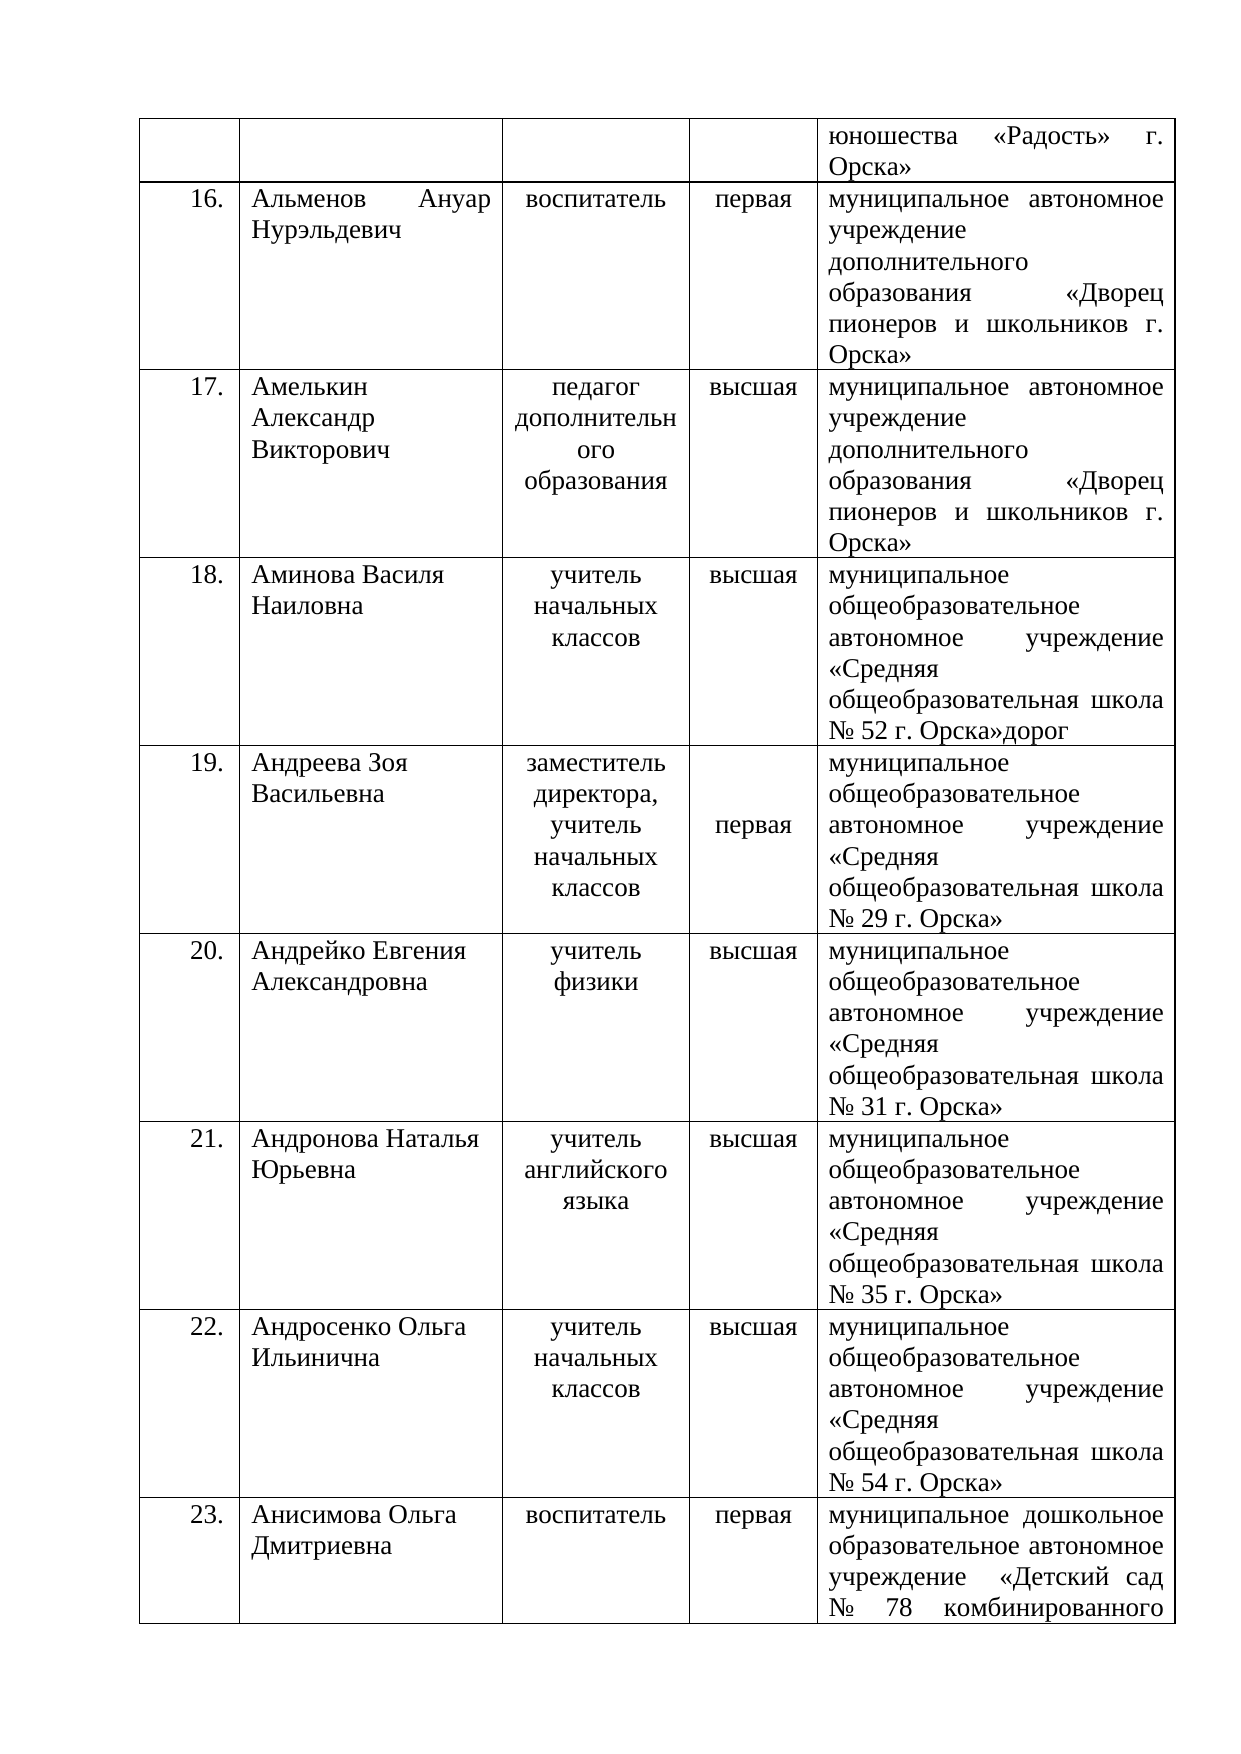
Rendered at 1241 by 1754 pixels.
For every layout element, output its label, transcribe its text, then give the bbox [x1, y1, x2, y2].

table_cell Аминова Василя Наиловна [240, 558, 502, 745]
table_cell высшая [690, 1310, 817, 1497]
table_cell муниципальное общеобразовательное автономное учреждение «Средняя общеобразовательная школа № 35 г. Орска» [818, 1122, 1174, 1309]
table_cell [140, 370, 239, 557]
table_cell первая [690, 183, 817, 369]
table_cell [140, 558, 239, 745]
table_cell [140, 1310, 239, 1497]
table_cell Амелькин Александр Викторович [240, 370, 502, 557]
table_cell Андрейко Евгения Александровна [240, 934, 502, 1121]
table_cell муниципальное автономное учреждение дополнительного образования «Дворец пионеров и школьников г. Орска» [818, 370, 1174, 557]
table_cell учитель английского языка [503, 1122, 689, 1309]
table_cell муниципальное общеобразовательное автономное учреждение «Средняя общеобразовательная школа № 31 г. Орска» [818, 934, 1174, 1121]
table_cell Альменов Ануар Нурэльдевич [240, 183, 502, 369]
table_cell первая [690, 1498, 817, 1622]
table_cell муниципальное общеобразовательное автономное учреждение «Средняя общеобразовательная школа № . Орска»дорог [818, 558, 1174, 745]
table_cell муниципальное общеобразовательное автономное учреждение «Средняя общеобразовательная школа № 54 г. Орска» [818, 1310, 1174, 1497]
table_cell воспитатель [503, 183, 689, 369]
table_cell высшая [690, 558, 817, 745]
table_cell муниципальное общеобразовательное автономное учреждение «Средняя общеобразовательная школа № 29 г. Орска» [818, 746, 1174, 933]
table_cell высшая [690, 1122, 817, 1309]
table_cell [140, 934, 239, 1121]
table_cell [140, 183, 239, 369]
table_cell высшая [690, 370, 817, 557]
table_cell первая [690, 746, 817, 933]
table_cell [690, 119, 817, 181]
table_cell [818, 1498, 1174, 1622]
table_cell [140, 119, 239, 181]
table_cell учитель начальных классов [503, 1310, 689, 1497]
table_cell [140, 1122, 239, 1309]
table_cell [140, 1498, 239, 1622]
table_cell [140, 746, 239, 933]
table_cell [503, 119, 689, 181]
table_cell высшая [690, 934, 817, 1121]
table_cell Андреева Зоя Васильевна [240, 746, 502, 933]
table_cell учитель физики [503, 934, 689, 1121]
table_cell учитель начальных классов [503, 558, 689, 745]
table_cell воспитатель [503, 1498, 689, 1622]
table_cell Андросенко Ольга Ильинична [240, 1310, 502, 1497]
table_cell заместитель директора, учитель начальных классов [503, 746, 689, 933]
table_cell педагог дополнительного образования [503, 370, 689, 557]
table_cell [240, 119, 502, 181]
table_cell муниципальное автономное учреждение дополнительного образования «Дворец пионеров и школьников г. Орска» [818, 183, 1174, 369]
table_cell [818, 119, 1174, 181]
table_cell Андронова Наталья Юрьевна [240, 1122, 502, 1309]
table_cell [240, 1498, 502, 1622]
